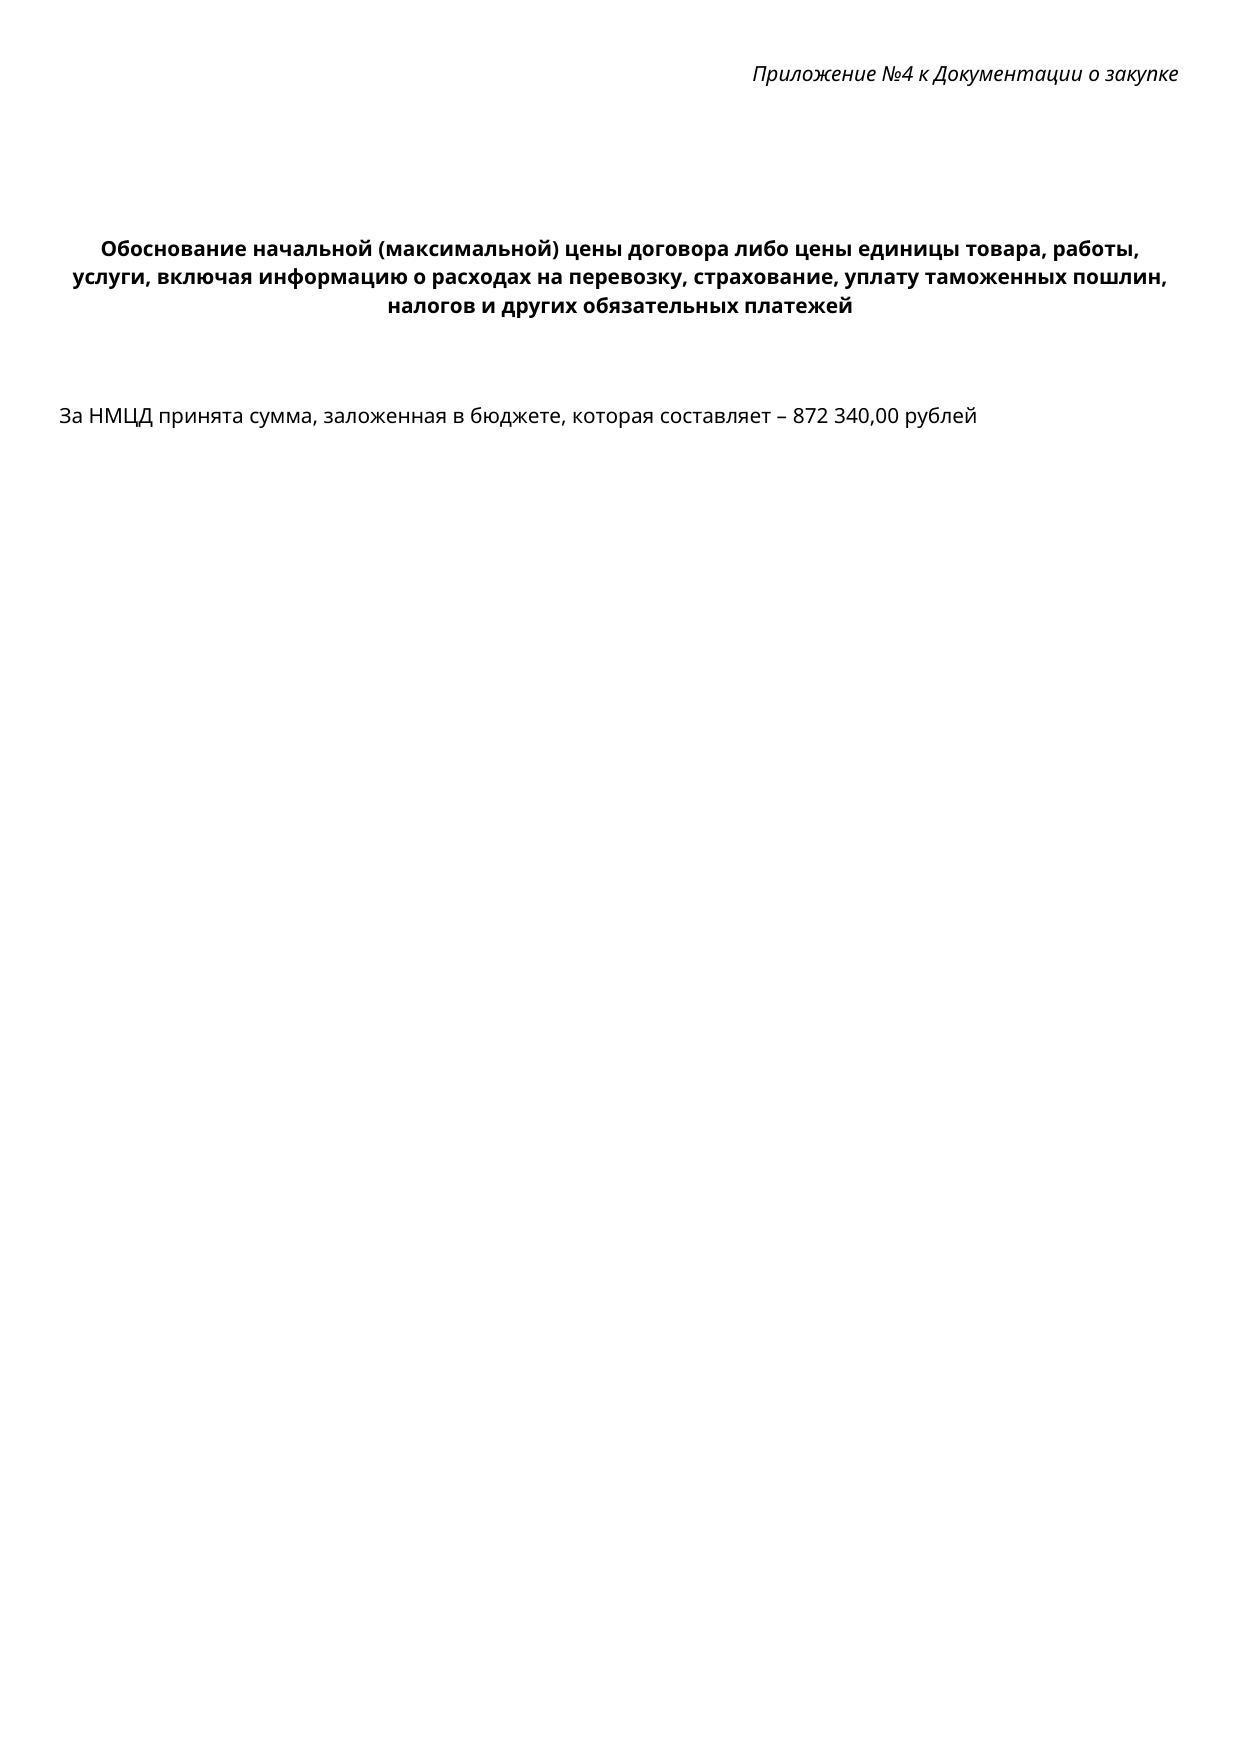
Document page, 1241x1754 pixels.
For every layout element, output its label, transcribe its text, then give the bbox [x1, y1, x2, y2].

list Приложение №4 к Документации о закупке [134, 59, 1181, 87]
text Обоснование начальной (максимальной) цены договора либо цены единицы товара, работы, услуги, включая информацию о расходах на перевозку, страхование, уплату таможенных пошлин, налогов и других обязательных платежей [59, 234, 1181, 319]
text За НМЦД принята сумма, заложенная в бюджете, которая составляет – 872 340,00 рублей [59, 401, 1181, 429]
